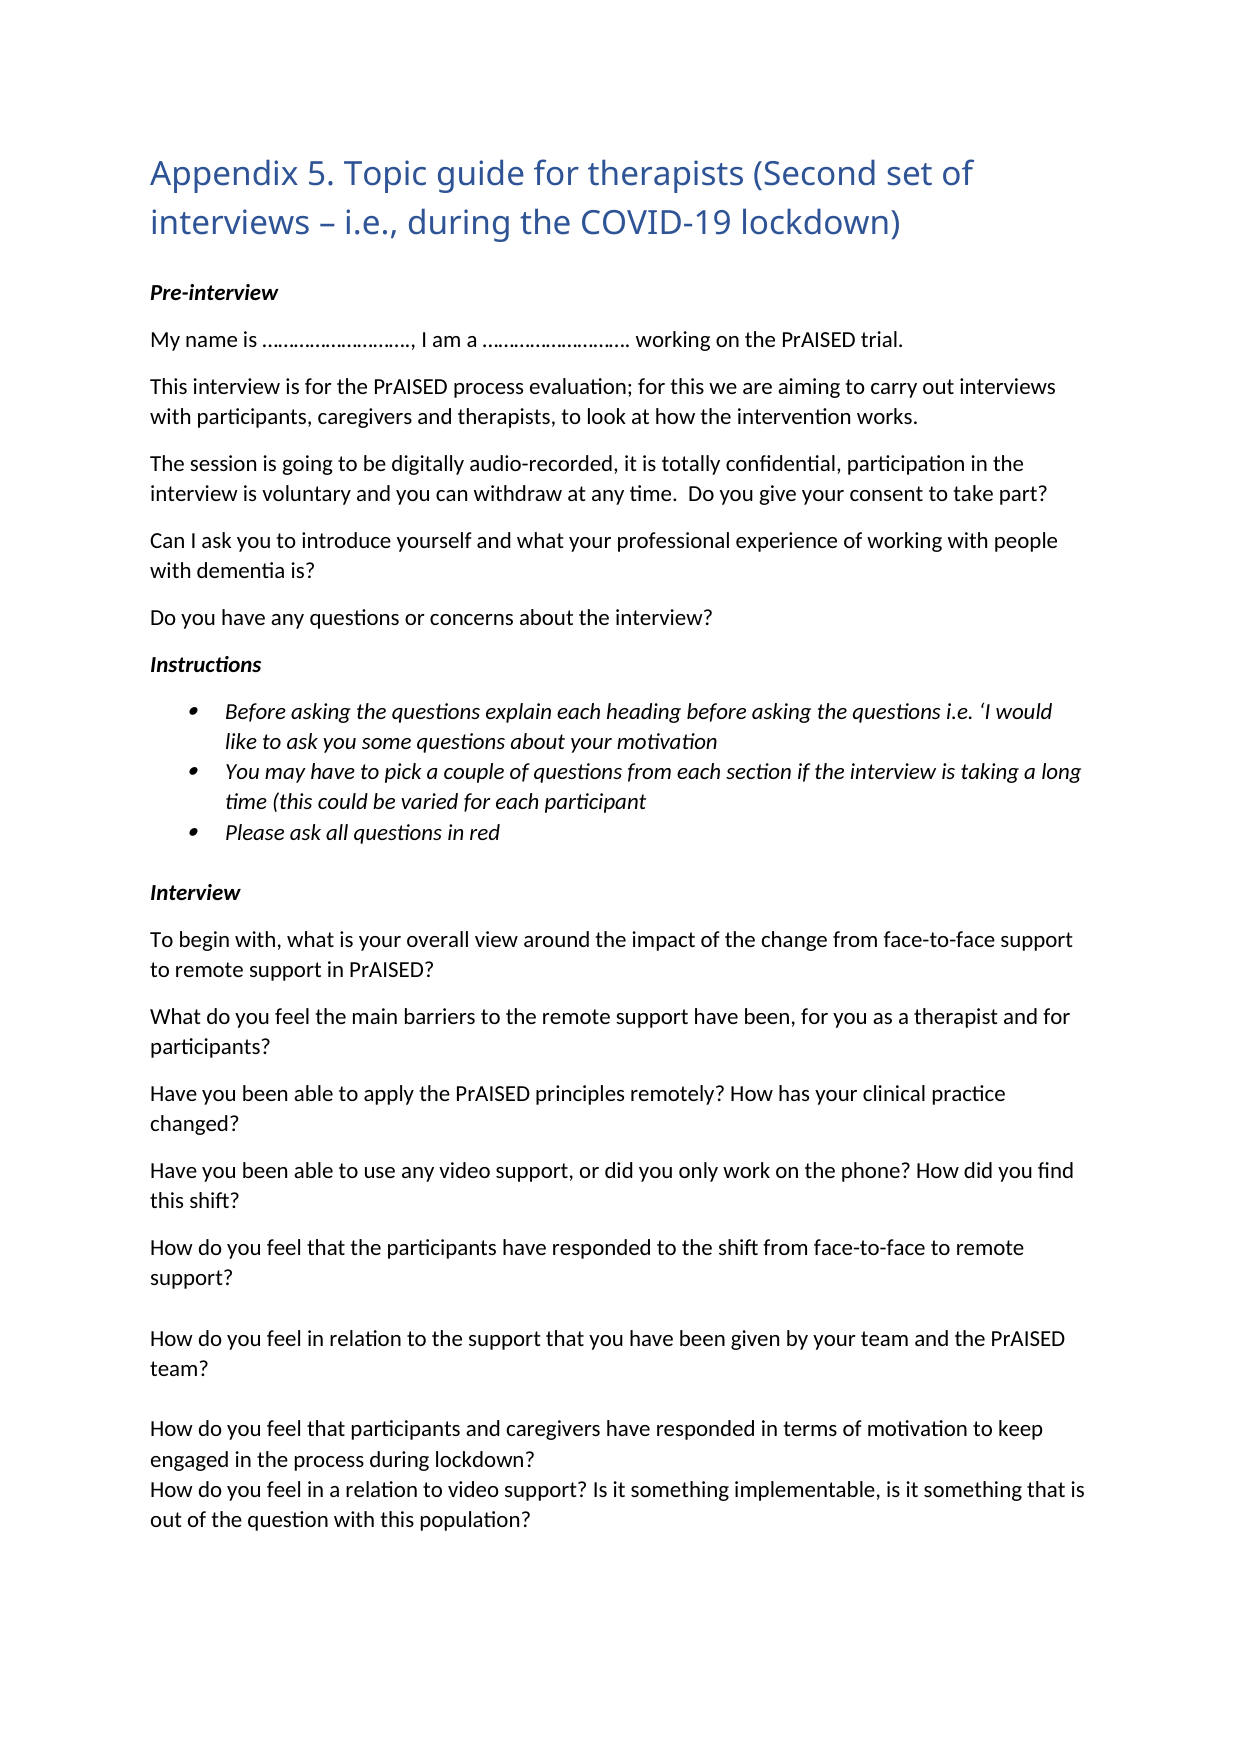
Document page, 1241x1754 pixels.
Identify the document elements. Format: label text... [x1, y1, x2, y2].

text The session is going to be digitally audio-recorded, it is totally confidential, participation in the interview is voluntary and you can withdraw at any time. Do you give your consent to take part? [150, 449, 1090, 507]
text Can I ask you to introduce yourself and what your professional experience of working with people with dementia is? [150, 526, 1090, 584]
list You may have to pick a couple of questions from each section if the interview is taking a long time (this could be varied for each participant [187, 757, 1090, 816]
subtitle Appendix 5. Topic guide for therapists (Second set of interviews – i.e., during the COVID-19 lockdown) [150, 150, 1090, 244]
text Interview [150, 878, 1090, 906]
text To begin with, what is your overall view around the impact of the change from face-to-face support to remote support in PrAISED? [150, 925, 1090, 983]
text What do you feel the main barriers to the remote support have been, for you as a therapist and for participants? [150, 1002, 1090, 1060]
text Have you been able to use any video support, or did you only work on the phone? How did you find this shift? [150, 1156, 1090, 1214]
text Instructions [150, 650, 1090, 678]
text This interview is for the PrAISED process evaluation; for this we are aiming to carry out interviews with participants, caregivers and therapists, to look at how the intervention works. [150, 372, 1090, 430]
text How do you feel in a relation to video support? Is it something implementable, is it something that is out of the question with this population? [150, 1475, 1090, 1533]
list Before asking the questions explain each heading before asking the questions i.e. ‘I would like to ask you some questions about your motivation [187, 697, 1090, 755]
text Have you been able to apply the PrAISED principles remotely? How has your clinical practice changed? [150, 1079, 1090, 1137]
text How do you feel that participants and caregivers have responded in terms of motivation to keep engaged in the process during lockdown? [150, 1414, 1090, 1473]
text My name is ………………………., I am a ………………………. working on the PrAISED trial. [150, 325, 1090, 353]
list Please ask all questions in red [187, 818, 1090, 846]
text How do you feel that the participants have responded to the shift from face-to-face to remote support? [150, 1233, 1090, 1292]
text How do you feel in relation to the support that you have been given by your team and the PrAISED team? [150, 1324, 1090, 1382]
text Pre-interview [150, 278, 1090, 306]
text Do you have any questions or concerns about the interview? [150, 603, 1090, 631]
